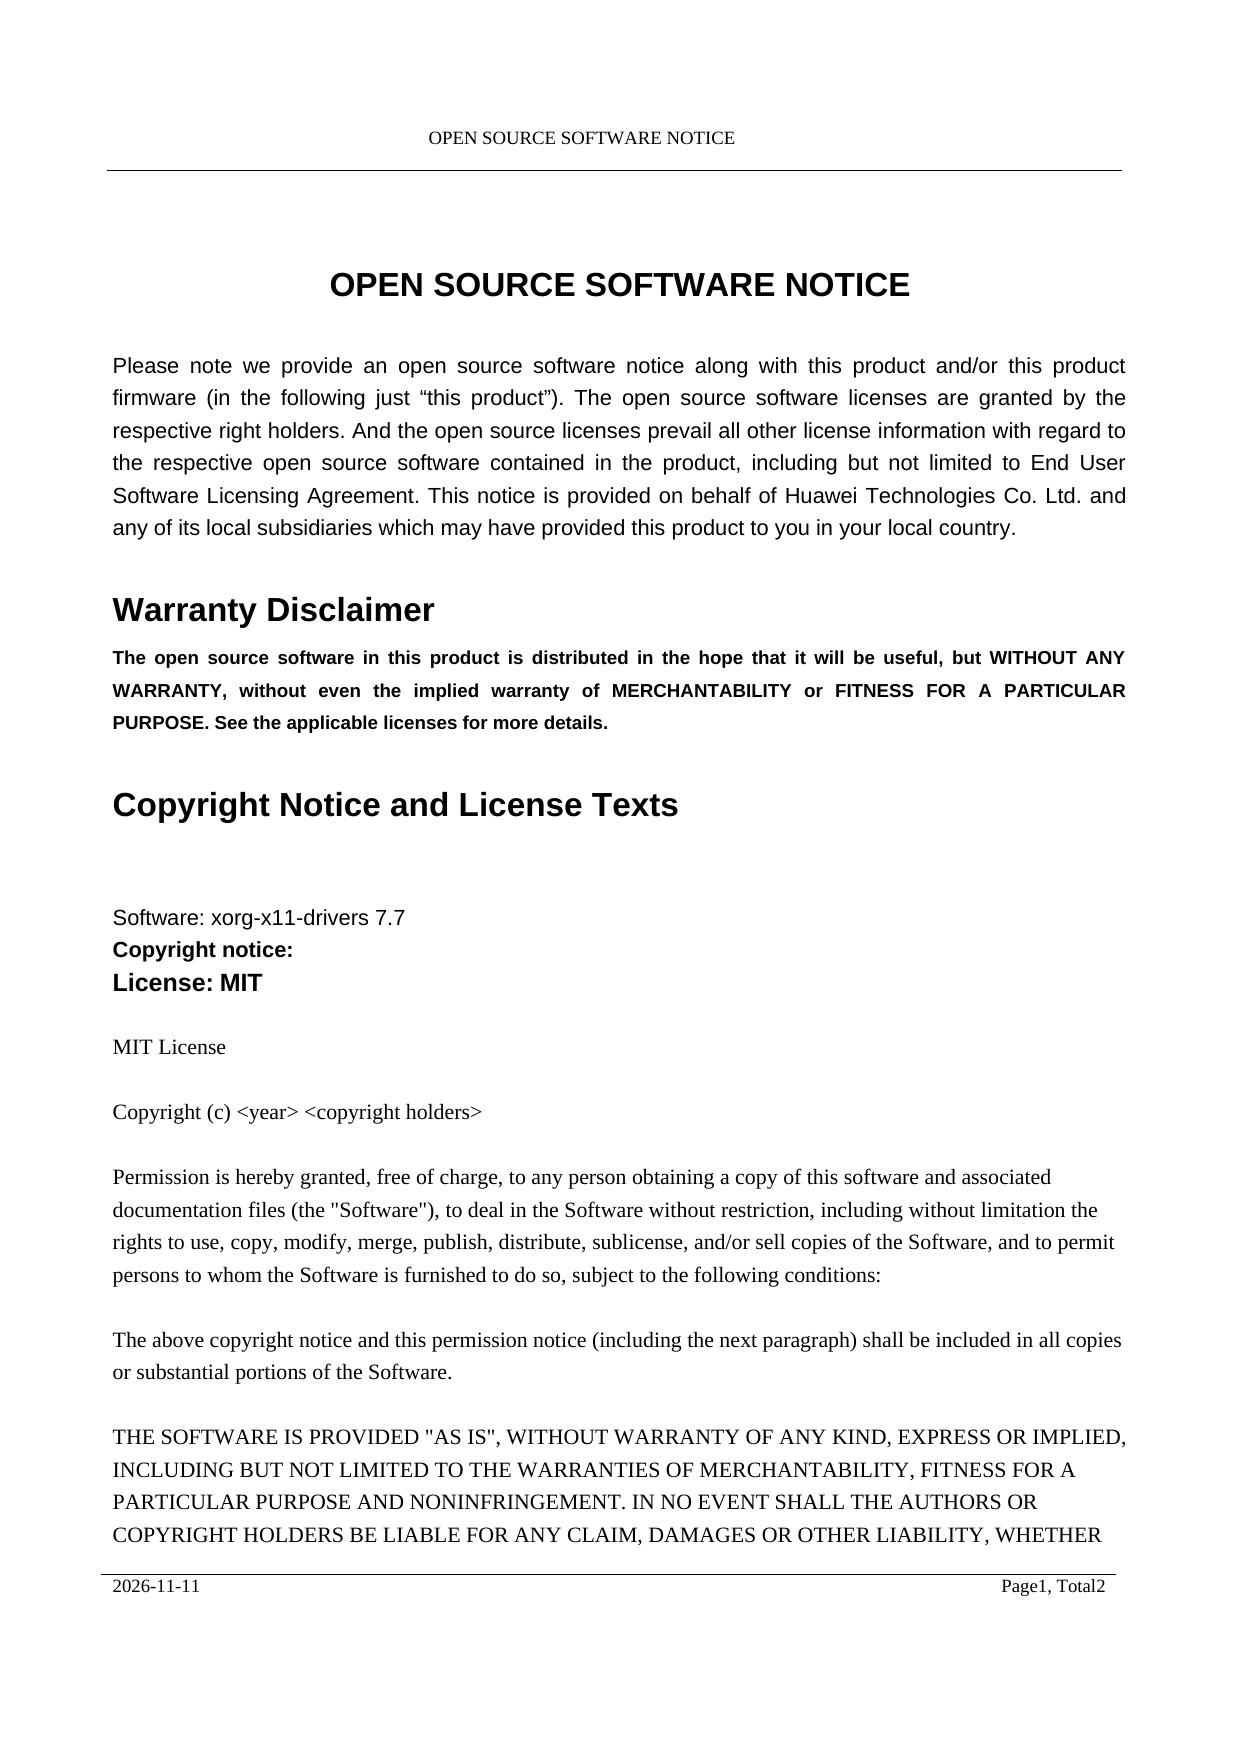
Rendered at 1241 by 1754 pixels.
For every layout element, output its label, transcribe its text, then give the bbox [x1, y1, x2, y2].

text OPEN SOURCE SOFTWARE NOTICE [112, 251, 1128, 316]
text Copyright notice: [112, 933, 1128, 966]
text Please note we provide an open source software notice along with this product and/or this product firmware (in the following just “this product”). The open source software licenses are granted by the respective right holders. And the open source licenses prevail all other license information with regard to the respective open source software contained in the product, including but not limited to End User Software Licensing Agreement. This notice is provided on behalf of Huawei Technologies Co. Ltd. and any of its local subsidiaries which may have provided this product to you in your local country. [112, 349, 1128, 544]
text Copyright Notice and License Texts [112, 771, 1128, 836]
text The open source software in this product is distributed in the hope that it will be useful, but WITHOUT ANY WARRANTY, without even the implied warranty of MERCHANTABILITY or FITNESS FOR A PARTICULAR PURPOSE. See the applicable licenses for more details. [112, 641, 1128, 739]
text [112, 966, 1128, 1551]
text Warranty Disclaimer [112, 576, 1128, 641]
text Software: xorg-x11-drivers 7.7 [112, 901, 1128, 933]
